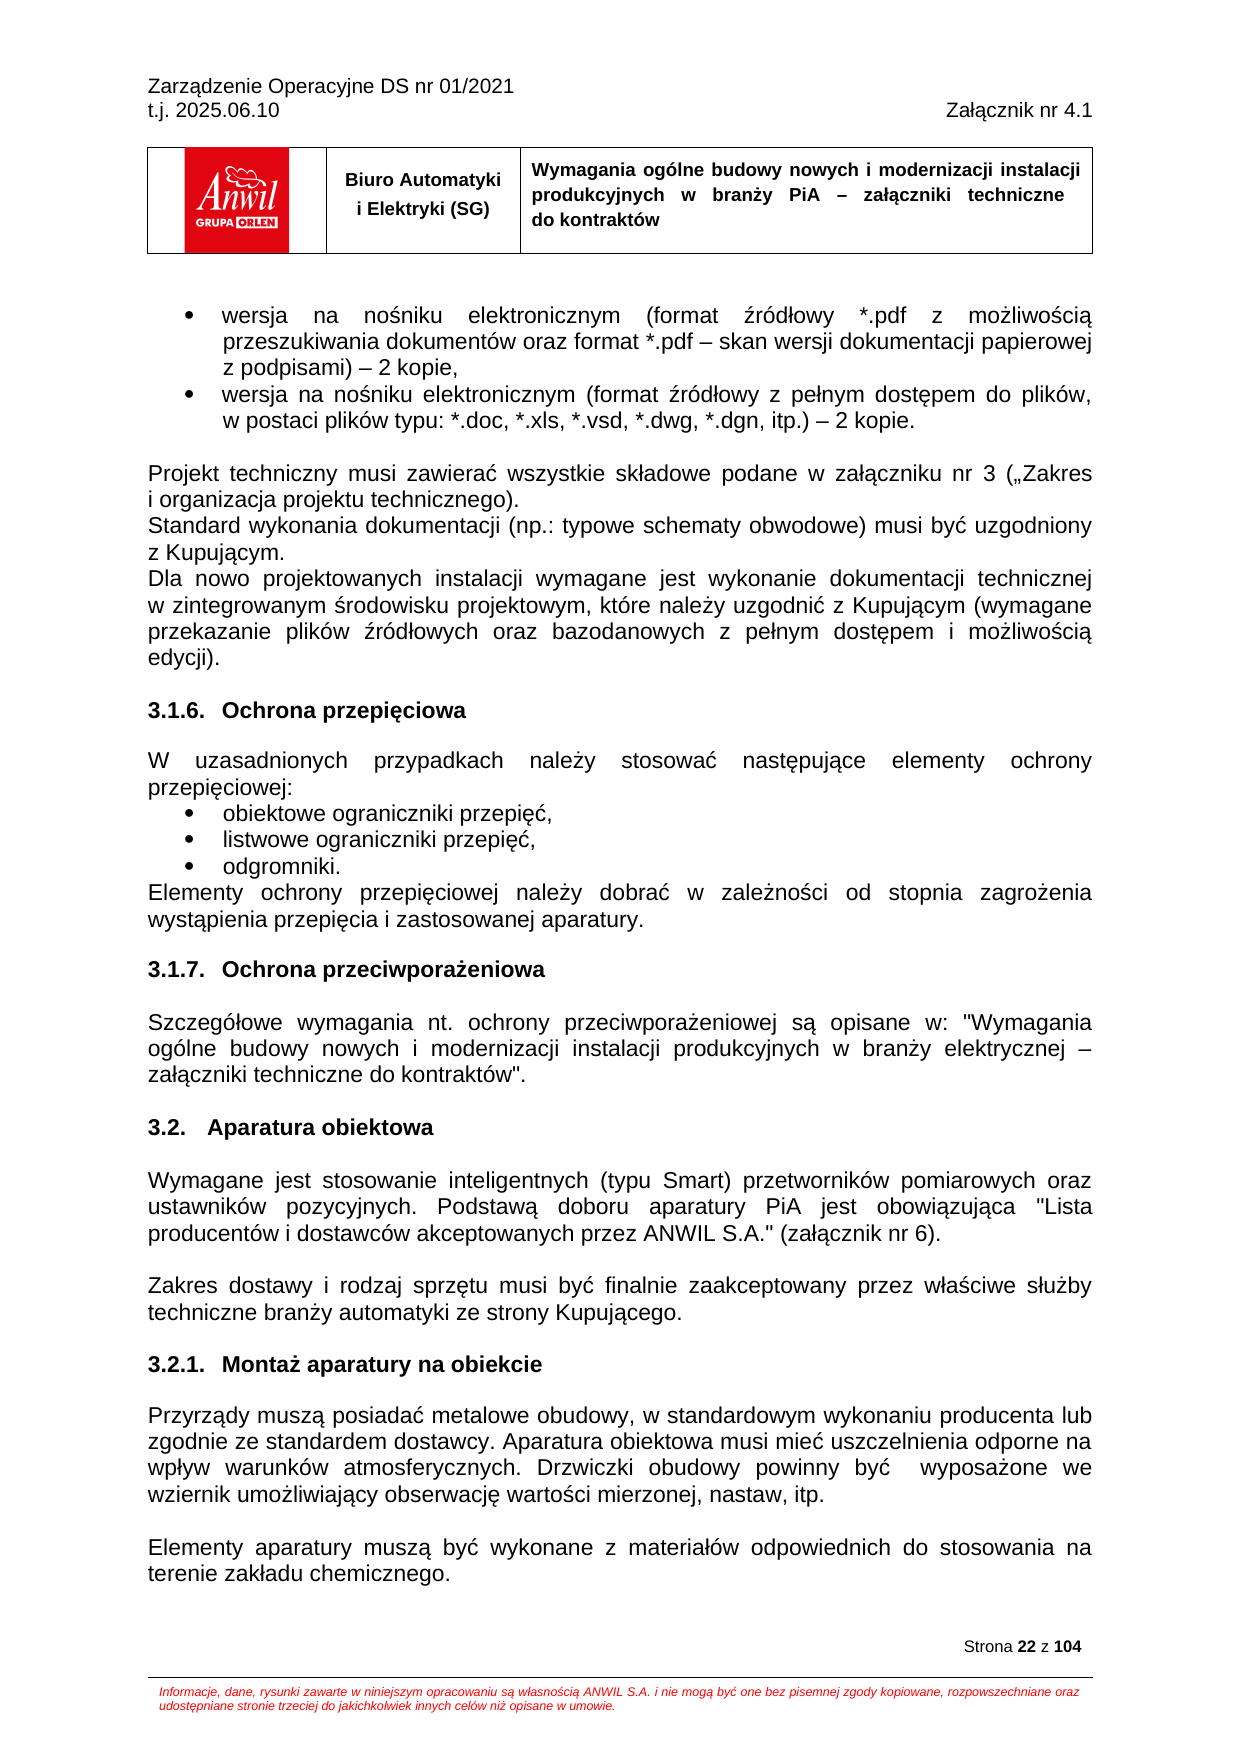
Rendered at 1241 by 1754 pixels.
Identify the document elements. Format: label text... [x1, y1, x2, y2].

text Wymagane jest stosowanie inteligentnych (typu Smart) przetworników pomiarowych oraz ustawników pozycyjnych. Podstawą doboru aparatury PiA jest obowiązująca "Lista producentów i dostawców akceptowanych przez ANWIL S.A." (załącznik nr 6). [148, 1167, 1092, 1246]
text W uzasadnionych przypadkach należy stosować następujące elementy ochrony przepięciowej: [148, 747, 1092, 800]
picture [184, 147, 290, 253]
text Szczegółowe wymagania nt. ochrony przeciwporażeniowej są opisane w: "Wymagania ogólne budowy nowych i modernizacji instalacji produkcyjnych w branży elektrycznej – załączniki techniczne do kontraktów". [148, 1009, 1092, 1088]
subtitle Montaż aparatury na obiekcie [148, 1351, 1092, 1378]
list wersja na nośniku elektronicznym (format źródłowy z pełnym dostępem do plików, w postaci plików typu: *.doc, *.xls, *.vsd, *.dwg, *.dgn, itp.) – 2 kopie. [185, 381, 1092, 433]
text Elementy ochrony przepięciowej należy dobrać w zależności od stopnia zagrożenia wystąpienia przepięcia i zastosowanej aparatury. [148, 879, 1092, 932]
text Standard wykonania dokumentacji (np.: typowe schematy obwodowe) musi być uzgodniony z Kupującym. [148, 512, 1092, 565]
list wersja na nośniku elektronicznym (format źródłowy *.pdf z możliwością przeszukiwania dokumentów oraz format *.pdf – skan wersji dokumentacji papierowej z podpisami) – 2 kopie, [185, 302, 1092, 381]
text Zakres dostawy i rodzaj sprzętu musi być finalnie zaakceptowany przez właściwe służby techniczne branży automatyki ze strony Kupującego. [148, 1272, 1092, 1325]
subtitle Ochrona przepięciowa [148, 697, 1092, 723]
text Dla nowo projektowanych instalacji wymagane jest wykonanie dokumentacji technicznej w zintegrowanym środowisku projektowym, które należy uzgodnić z Kupującym (wymagane przekazanie plików źródłowych oraz bazodanowych z pełnym dostępem i możliwością edycji). [148, 565, 1092, 671]
list obiektowe ograniczniki przepięć, [185, 800, 1092, 826]
list odgromniki. [185, 853, 1092, 879]
text Elementy aparatury muszą być wykonane z materiałów odpowiednich do stosowania na terenie zakładu chemicznego. [148, 1533, 1092, 1586]
subtitle Aparatura obiektowa [148, 1114, 1092, 1140]
list listwowe ograniczniki przepięć, [185, 826, 1092, 853]
text Projekt techniczny musi zawierać wszystkie składowe podane w załączniku nr 3 („Zakres i organizacja projektu technicznego). [148, 460, 1092, 512]
text Przyrządy muszą posiadać metalowe obudowy, w standardowym wykonaniu producenta lub zgodnie ze standardem dostawcy. Aparatura obiektowa musi mieć uszczelnienia odporne na wpływ warunków atmosferycznych. Drzwiczki obudowy powinny być wyposażone we wziernik umożliwiający obserwację wartości mierzonej, nastaw, itp. [148, 1402, 1092, 1507]
subtitle Ochrona przeciwporażeniowa [148, 956, 1092, 982]
